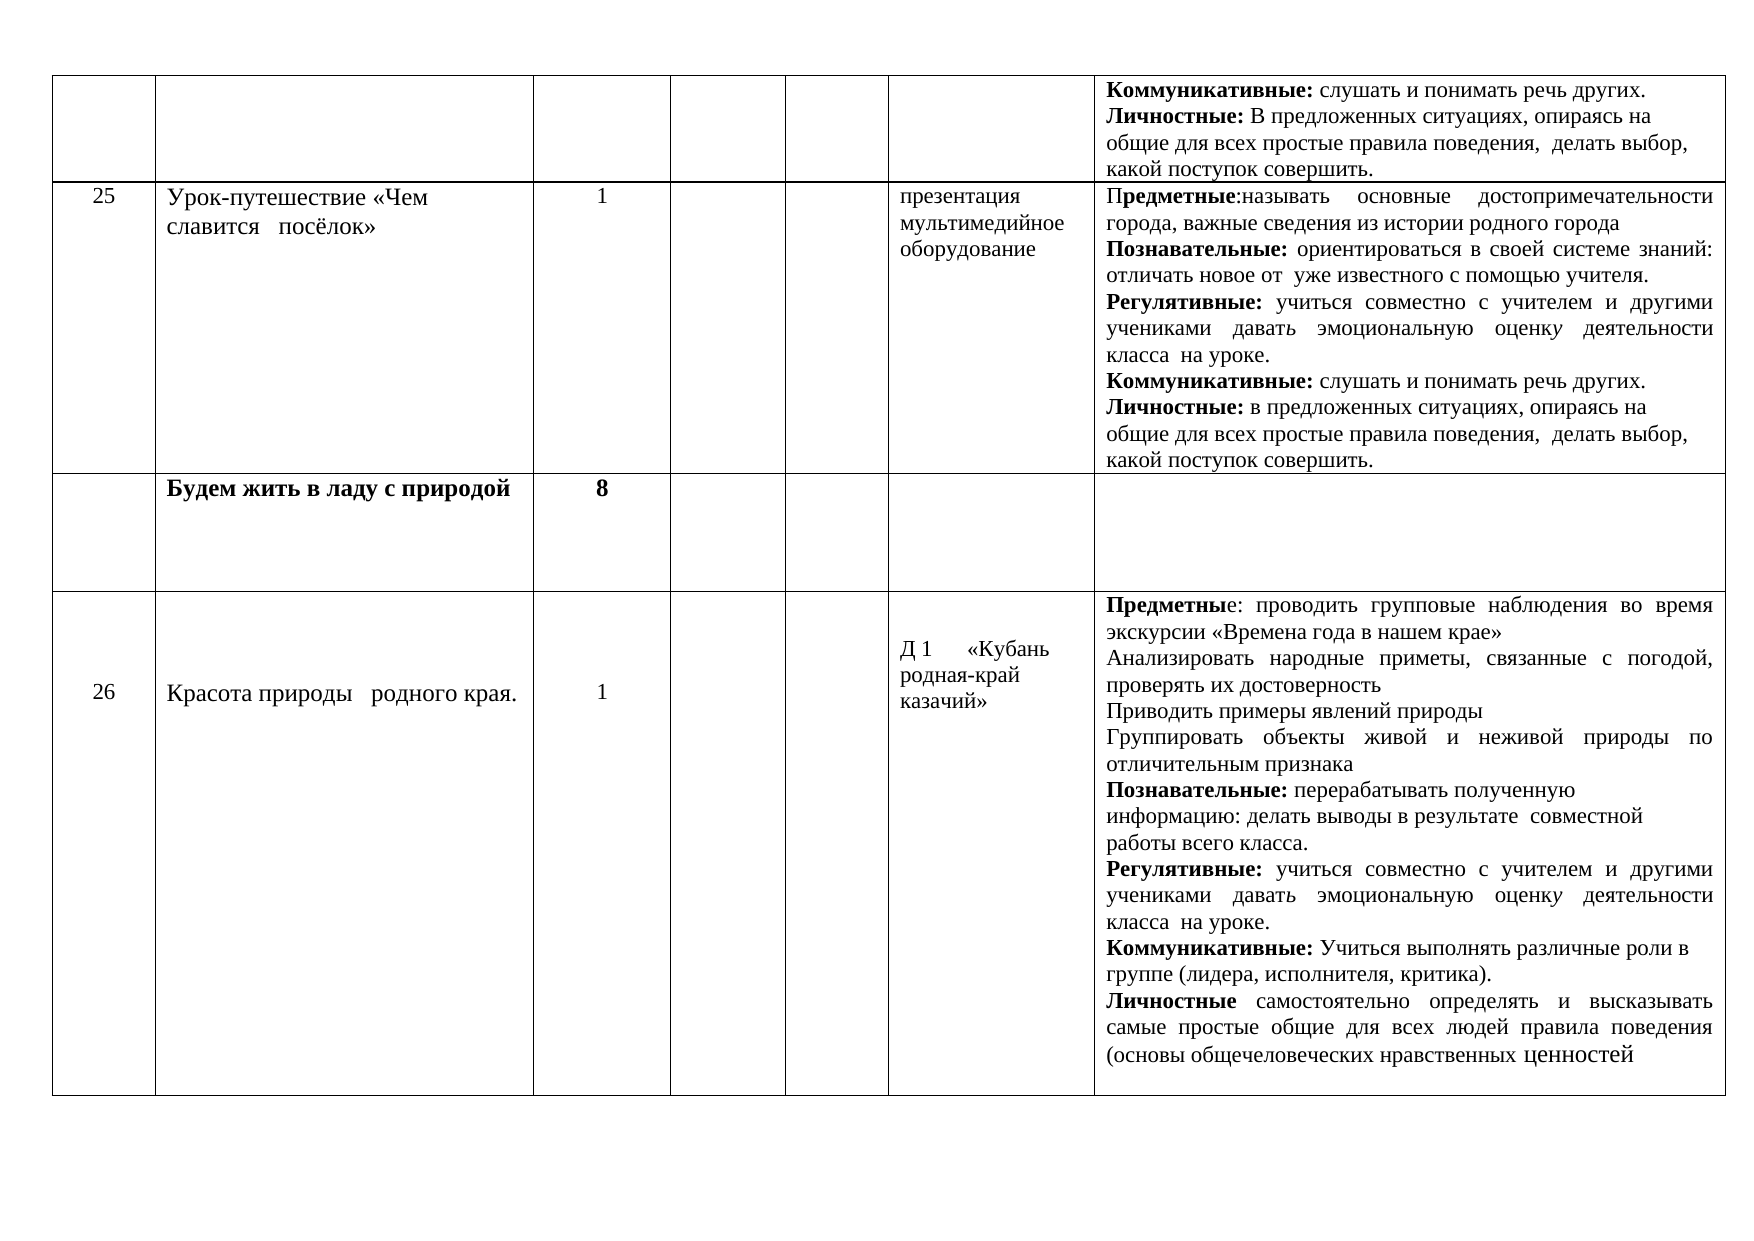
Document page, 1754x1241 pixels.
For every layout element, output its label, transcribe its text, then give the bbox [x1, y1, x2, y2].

table_cell 25 [53, 183, 155, 472]
table_cell 1 [534, 76, 670, 181]
table_cell Красота природы родного края. [156, 592, 533, 1095]
table_cell [786, 76, 888, 181]
table_cell Предметные:называть основные достопримечательности города, важные сведения из истории родного города Познавательные: ориентироваться в своей системе знаний: отличать новое от уже известного с помощью учителя. Регулятивные: учиться совместно с учителем и другими учениками давать эмоциональную оценку деятельности класса на уроке. Коммуникативные: слушать и понимать речь других. Личностные: в предложенных ситуациях, опираясь на общие для всех простые правила поведения, делать выбор, какой поступок совершить. [1095, 183, 1725, 472]
table_cell Д 1 «Кубань родная-край казачий» [889, 592, 1094, 1095]
table_cell Урок-путешествие «Чем славится посёлок» [156, 183, 533, 472]
table_cell 1 [534, 183, 670, 472]
table_cell презентация мультимедийное оборудование [889, 183, 1094, 472]
table_cell Будем жить в ладу с природой [156, 474, 533, 591]
table_cell [671, 474, 785, 591]
table_cell [889, 474, 1094, 591]
table_cell [53, 474, 155, 591]
table_cell [1095, 474, 1725, 591]
table_cell [786, 474, 888, 591]
table_cell 8 [534, 474, 670, 591]
table_cell [671, 76, 785, 181]
table_cell Предметные: проводить групповые наблюдения во время экскурсии «Времена года в нашем крае» Анализировать народные приметы, связанные с погодой, проверять их достоверность Приводить примеры явлений природы Группировать объекты живой и неживой природы по отличительным признака Познавательные: перерабатывать полученную информацию: делать выводы в результате совместной работы всего класса. Регулятивные: учиться совместно с учителем и другими учениками давать эмоциональную оценку деятельности класса на уроке. Коммуникативные: Учиться выполнять различные роли в группе (лидера, исполнителя, критика). Личностные самостоятельно определять и высказывать самые простые общие для всех людей правила поведения (основы общечеловеческих нравственных ценностей [1095, 592, 1725, 1095]
table_cell [786, 183, 888, 472]
table_cell [671, 592, 785, 1095]
table_cell 1 [534, 592, 670, 1095]
table_cell 24 [53, 76, 155, 181]
table_cell 26 [53, 592, 155, 1095]
table_cell [671, 183, 785, 472]
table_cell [156, 76, 533, 181]
table_cell [786, 592, 888, 1095]
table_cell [1095, 76, 1725, 181]
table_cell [889, 76, 1094, 181]
